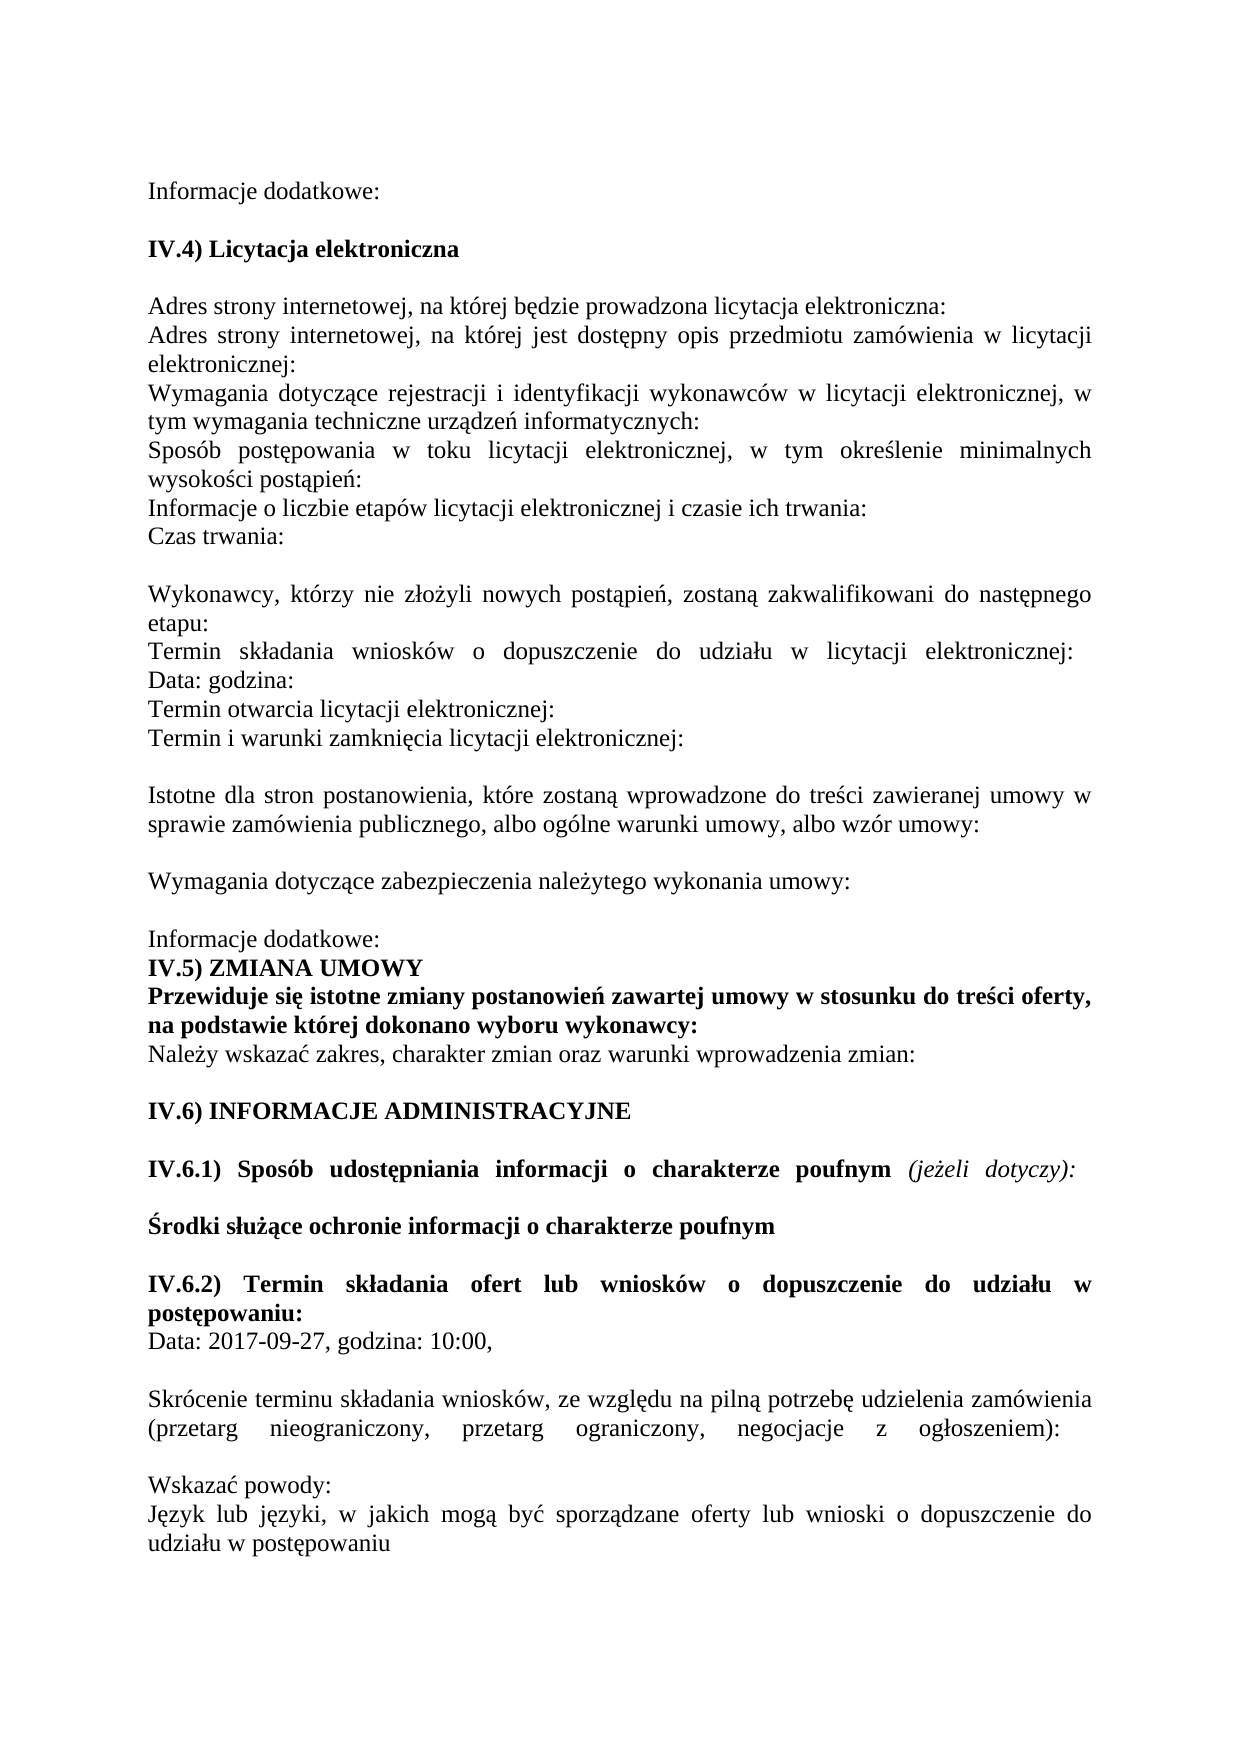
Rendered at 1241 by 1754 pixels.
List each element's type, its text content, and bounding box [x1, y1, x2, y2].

text IV.5) ZMIANA UMOWY [148, 953, 1093, 981]
text Informacje dodatkowe: [148, 895, 1093, 953]
text Informacje o liczbie etapów licytacji elektronicznej i czasie ich trwania: [148, 493, 1093, 521]
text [148, 148, 1093, 205]
text Sposób postępowania w toku licytacji elektronicznej, w tym określenie minimalnych wysokości postąpień: [148, 435, 1093, 493]
text Wykonawcy, którzy nie złożyli nowych postąpień, zostaną zakwalifikowani do następnego etapu: [148, 550, 1093, 636]
text IV.4) Licytacja elektroniczna [148, 205, 1093, 263]
text Adres strony internetowej, na której jest dostępny opis przedmiotu zamówienia w licytacji elektronicznej: [148, 320, 1093, 378]
text Język lub języki, w jakich mogą być sporządzane oferty lub wnioski o dopuszczenie do udziału w postępowaniu [148, 1499, 1093, 1556]
text Wymagania dotyczące zabezpieczenia należytego wykonania umowy: [148, 838, 1093, 895]
text Termin składania wniosków o dopuszczenie do udziału w licytacji elektronicznej: Data: godzina: [148, 636, 1093, 694]
text Termin otwarcia licytacji elektronicznej: [148, 694, 1093, 723]
text IV.6.1) Sposób udostępniania informacji o charakterze poufnym (jeżeli dotyczy): Środki służące ochronie informacji o charakterze poufnym [148, 1125, 1093, 1240]
text Adres strony internetowej, na której będzie prowadzona licytacja elektroniczna: [148, 291, 1093, 320]
text Skrócenie terminu składania wniosków, ze względu na pilną potrzebę udzielenia zamówienia (przetarg nieograniczony, przetarg ograniczony, negocjacje z ogłoszeniem): Wskazać powody: [148, 1355, 1093, 1499]
text IV.6) INFORMACJE ADMINISTRACYJNE [148, 1068, 1093, 1125]
text Wymagania dotyczące rejestracji i identyfikacji wykonawców w licytacji elektronicznej, w tym wymagania techniczne urządzeń informatycznych: [148, 378, 1093, 435]
text IV.6.2) Termin składania ofert lub wniosków o dopuszczenie do udziału w postępowaniu: Data: 2017-09-27, godzina: 10:00, [148, 1240, 1093, 1355]
text Czas trwania: [148, 521, 1093, 550]
text Należy wskazać zakres, charakter zmian oraz warunki wprowadzenia zmian: [148, 1039, 1093, 1068]
text Termin i warunki zamknięcia licytacji elektronicznej: [148, 723, 1093, 751]
text Przewiduje się istotne zmiany postanowień zawartej umowy w stosunku do treści oferty, na podstawie której dokonano wyboru wykonawcy: [148, 981, 1093, 1039]
text Istotne dla stron postanowienia, które zostaną wprowadzone do treści zawieranej umowy w sprawie zamówienia publicznego, albo ogólne warunki umowy, albo wzór umowy: [148, 751, 1093, 838]
